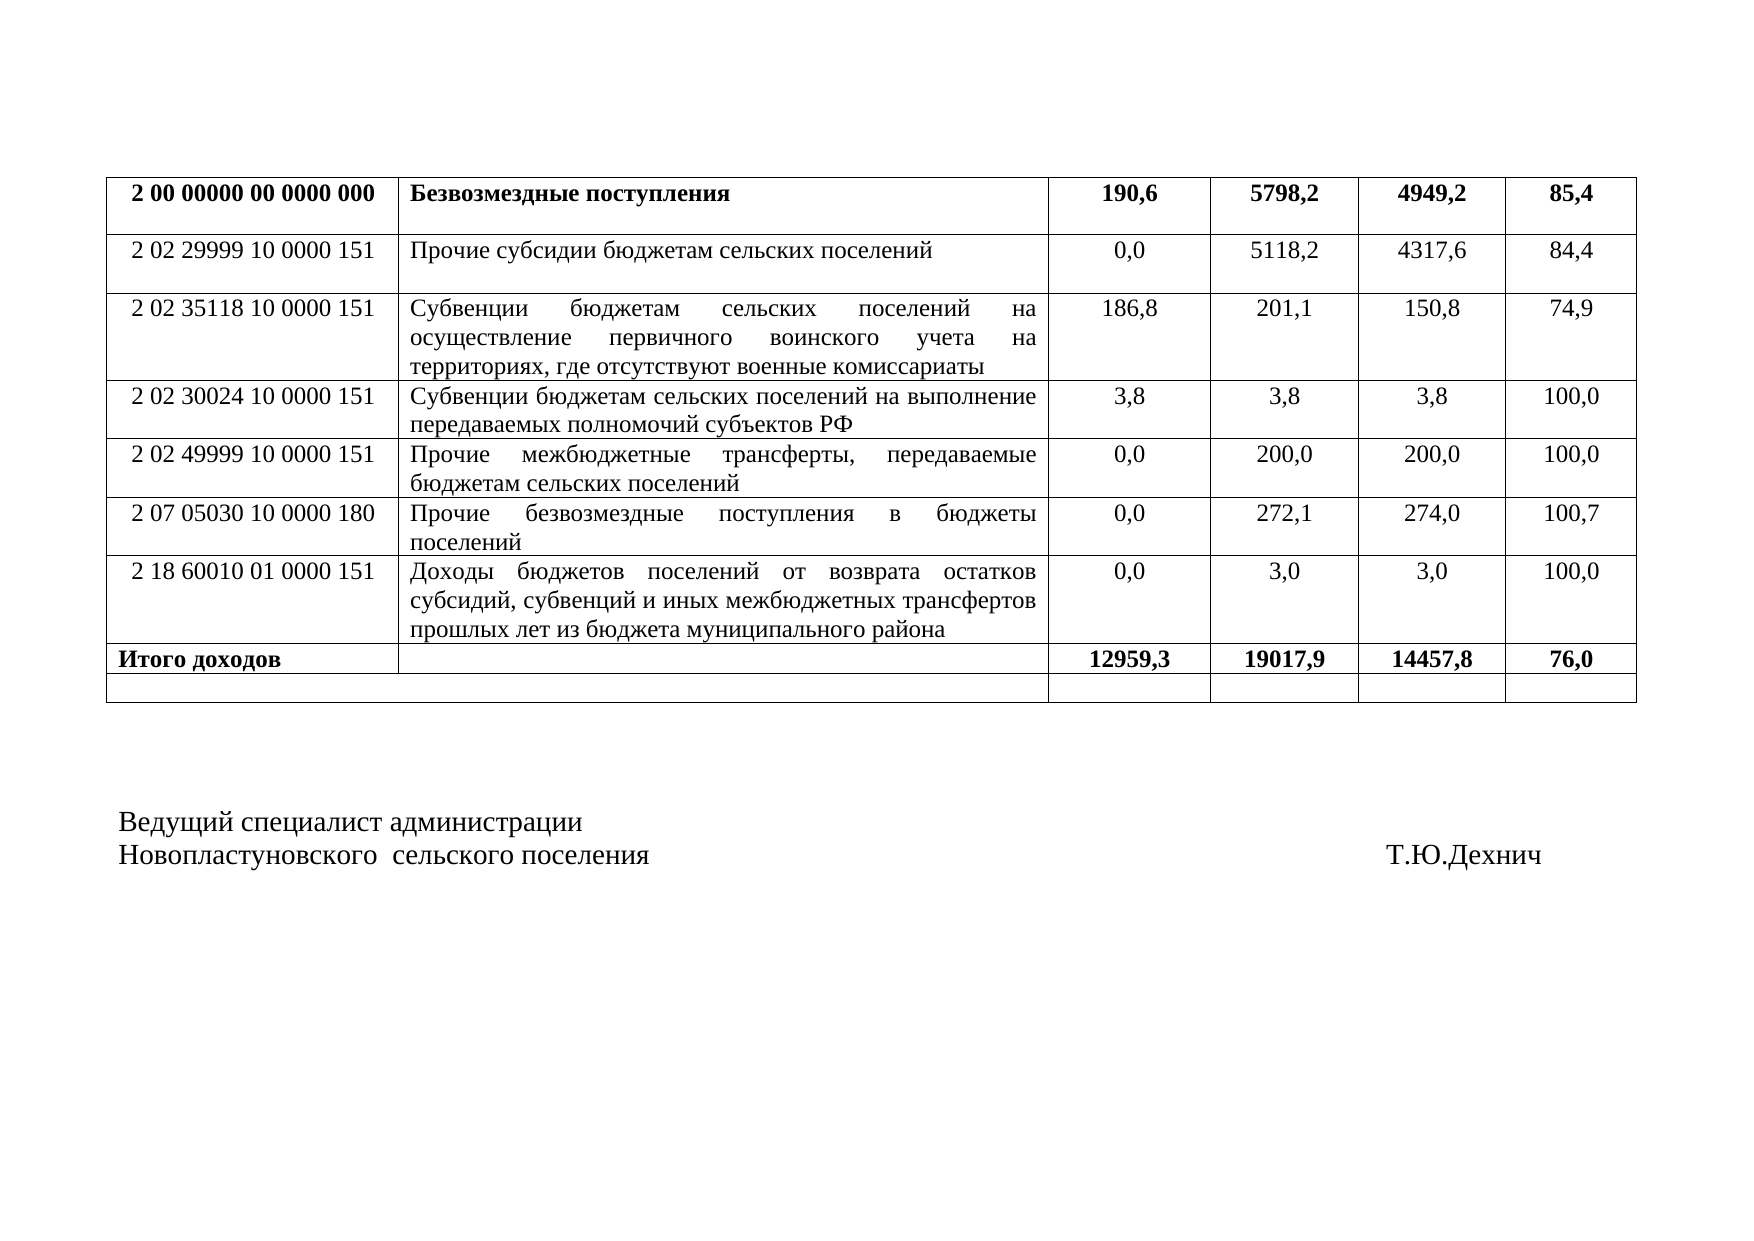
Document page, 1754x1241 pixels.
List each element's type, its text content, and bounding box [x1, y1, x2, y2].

table_cell 12959,3 [1049, 644, 1210, 672]
table_cell 200,0 [1211, 439, 1358, 497]
table_cell [1359, 674, 1505, 702]
text Новопластуновского сельского поселения Т.Ю.Дехнич [118, 837, 1636, 871]
table_cell 100,0 [1506, 381, 1636, 438]
table_cell 3,0 [1359, 556, 1505, 643]
table_cell 2 00 00000 00 0000 000 [107, 178, 398, 234]
table_cell Доходы бюджетов поселений от возврата остатков субсидий, субвенций и иных межбюджетных трансфертов прошлых лет из бюджета муниципального района [399, 556, 1048, 643]
table_cell 190,6 [1049, 178, 1210, 234]
table_cell 201,1 [1211, 294, 1358, 380]
table_cell 2 18 60010 01 0000 151 [107, 556, 398, 643]
table_cell 2 02 30024 10 0000 151 [107, 381, 398, 438]
table_cell 5798,2 [1211, 178, 1358, 234]
table_cell 2 02 35118 10 0000 151 [107, 294, 398, 380]
table_cell 19017,9 [1211, 644, 1358, 672]
table_cell 2 02 49999 10 0000 151 [107, 439, 398, 497]
table_cell 272,1 [1211, 498, 1358, 555]
table_cell [107, 674, 1048, 702]
table_cell 274,0 [1359, 498, 1505, 555]
table_cell Безвозмездные поступления [399, 178, 1048, 234]
table_cell 3,0 [1211, 556, 1358, 643]
table_cell [399, 644, 1048, 672]
table_cell 76,0 [1506, 644, 1636, 672]
table_cell 3,8 [1049, 381, 1210, 438]
table_cell Прочие межбюджетные трансферты, передаваемые бюджетам сельских поселений [399, 439, 1048, 497]
table_cell 150,8 [1359, 294, 1505, 380]
table_cell Субвенции бюджетам сельских поселений на осуществление первичного воинского учета на территориях, где отсутствуют военные комиссариаты [399, 294, 1048, 380]
table_cell 4949,2 [1359, 178, 1505, 234]
table_cell 4317,6 [1359, 235, 1505, 292]
table_cell 0,0 [1049, 439, 1210, 497]
table_cell Субвенции бюджетам сельских поселений на выполнение передаваемых полномочий субъектов РФ [399, 381, 1048, 438]
table_cell [1049, 674, 1210, 702]
table_cell 100,0 [1506, 439, 1636, 497]
table_cell 74,9 [1506, 294, 1636, 380]
table_cell Итого доходов [107, 644, 398, 672]
table_cell 2 02 29999 10 0000 151 [107, 235, 398, 292]
table_cell 3,8 [1359, 381, 1505, 438]
table_cell 14457,8 [1359, 644, 1505, 672]
table_cell 5118,2 [1211, 235, 1358, 292]
table_cell Прочие субсидии бюджетам сельских поселений [399, 235, 1048, 292]
table_cell [1506, 674, 1636, 702]
table_cell 0,0 [1049, 235, 1210, 292]
table_cell 3,8 [1211, 381, 1358, 438]
table_cell 186,8 [1049, 294, 1210, 380]
table_cell 2 07 05030 10 0000 180 [107, 498, 398, 555]
table_cell Прочие безвозмездные поступления в бюджеты поселений [399, 498, 1048, 555]
table_cell 0,0 [1049, 556, 1210, 643]
text Ведущий специалист администрации [118, 804, 1636, 837]
table_cell 85,4 [1506, 178, 1636, 234]
table_cell 200,0 [1359, 439, 1505, 497]
table_cell 100,7 [1506, 498, 1636, 555]
table_cell [1211, 674, 1358, 702]
table_cell 84,4 [1506, 235, 1636, 292]
table_cell 100,0 [1506, 556, 1636, 643]
table_cell 0,0 [1049, 498, 1210, 555]
